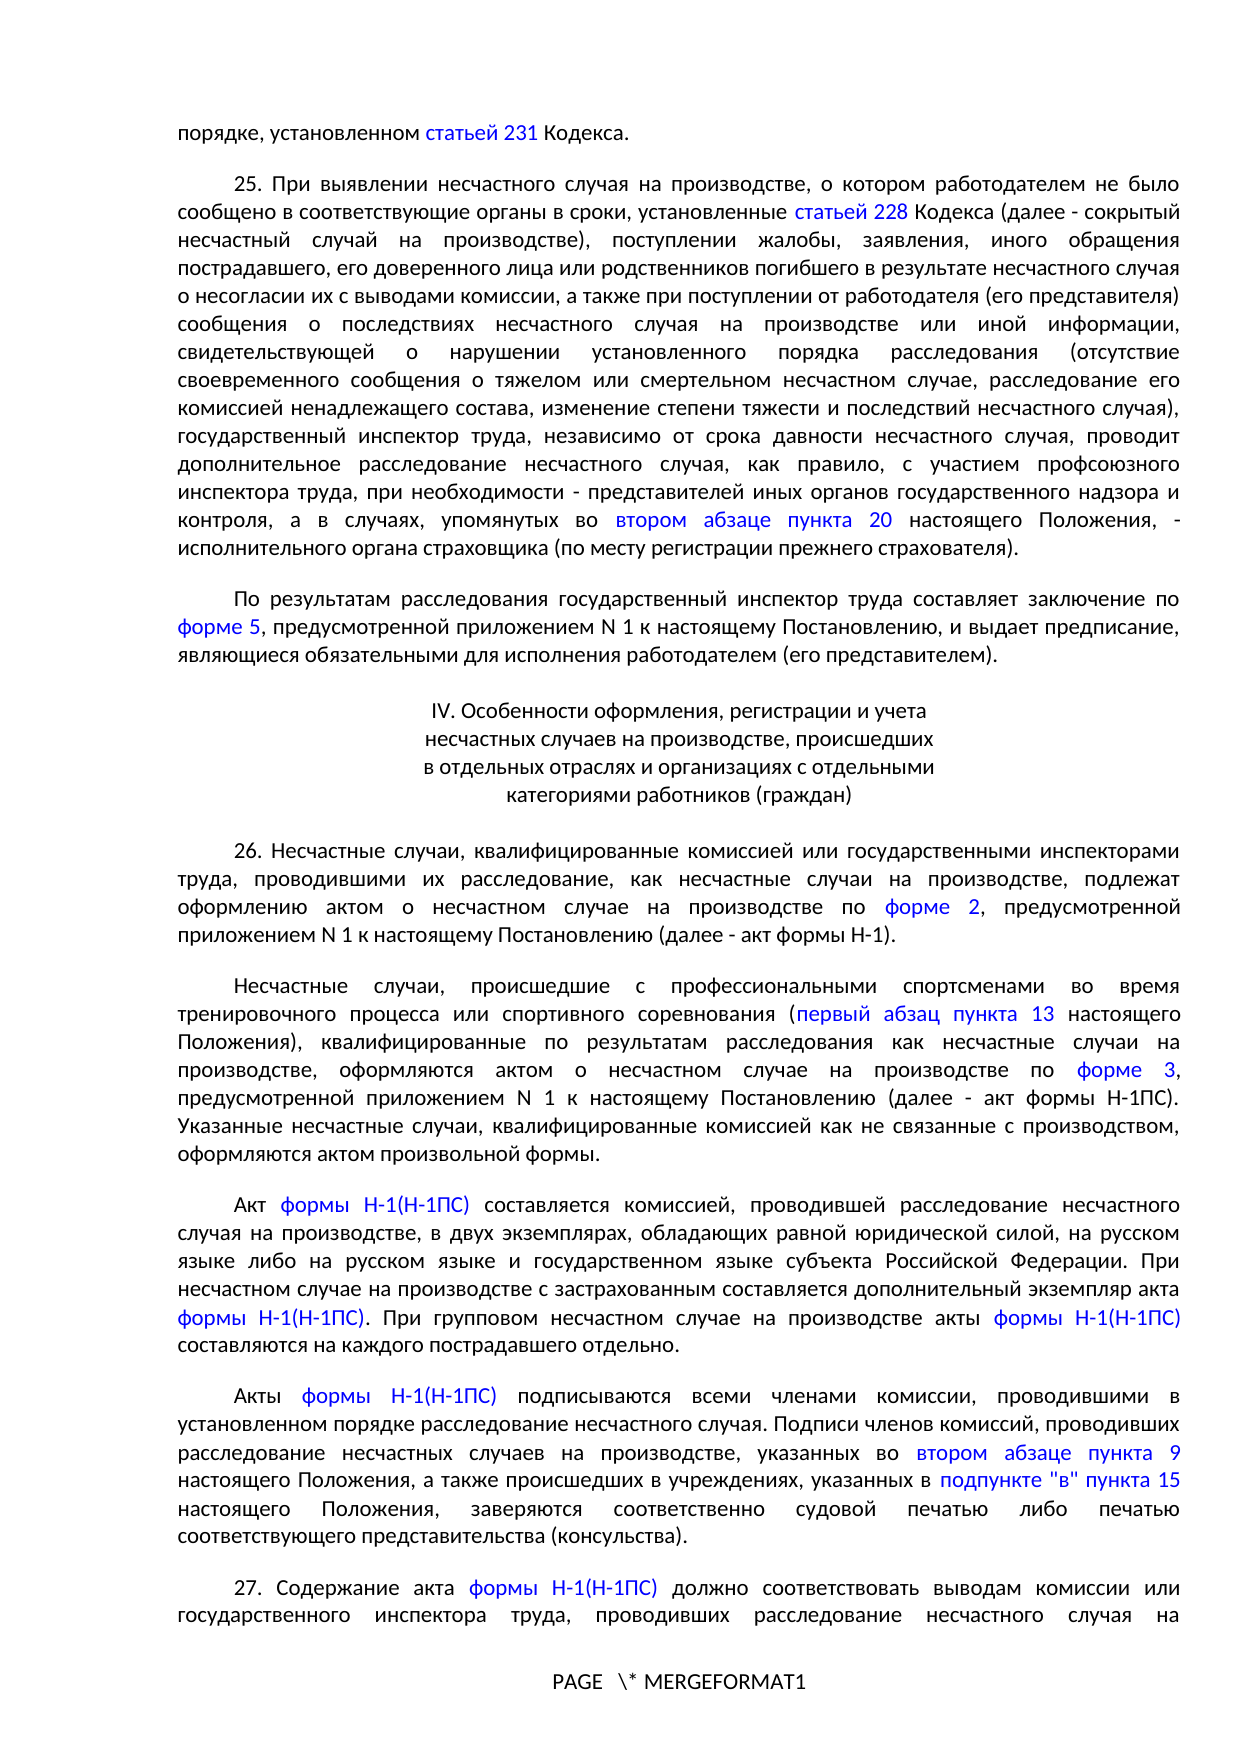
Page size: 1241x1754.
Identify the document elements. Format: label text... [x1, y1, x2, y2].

text Акты формы Н-1(Н-1ПС) подписываются всеми членами комиссии, проводившими в установленном порядке расследование несчастного случая. Подписи членов комиссий, проводивших расследование несчастных случаев на производстве, указанных во втором абзаце пункта 9 настоящего Положения, а также происшедших в учреждениях, указанных в подпункте "в" пункта 15 настоящего Положения, заверяются соответственно судовой печатью либо печатью соответствующего представительства (консульства). [177, 1382, 1181, 1550]
text 26. Несчастные случаи, квалифицированные комиссией или государственными инспекторами труда, проводившими их расследование, как несчастные случаи на производстве, подлежат оформлению актом о несчастном случае на производстве по форме 2, предусмотренной приложением N 1 к настоящему Постановлению (далее - акт формы Н-1). [177, 836, 1181, 948]
text Акт формы Н-1(Н-1ПС) составляется комиссией, проводившей расследование несчастного случая на производстве, в двух экземплярах, обладающих равной юридической силой, на русском языке либо на русском языке и государственном языке субъекта Российской Федерации. При несчастном случае на производстве с застрахованным составляется дополнительный экземпляр акта формы Н-1(Н-1ПС). При групповом несчастном случае на производстве акты формы Н-1(Н-1ПС) составляются на каждого пострадавшего отдельно. [177, 1191, 1181, 1359]
text 25. При выявлении несчастного случая на производстве, о котором работодателем не было сообщено в соответствующие органы в сроки, установленные статьей 228 Кодекса (далее - сокрытый несчастный случай на производстве), поступлении жалобы, заявления, иного обращения пострадавшего, его доверенного лица или родственников погибшего в результате несчастного случая о несогласии их с выводами комиссии, а также при поступлении от работодателя (его представителя) сообщения о последствиях несчастного случая на производстве или иной информации, свидетельствующей о нарушении установленного порядка расследования (отсутствие своевременного сообщения о тяжелом или смертельном несчастном случае, расследование его комиссией ненадлежащего состава, изменение степени тяжести и последствий несчастного случая), государственный инспектор труда, независимо от срока давности несчастного случая, проводит дополнительное расследование несчастного случая, как правило, с участием профсоюзного инспектора труда, при необходимости - представителей иных органов государственного надзора и контроля, а в случаях, упомянутых во втором абзаце пункта 20 настоящего Положения, - исполнительного органа страховщика (по месту регистрации прежнего страхователя). [177, 169, 1181, 561]
text в отдельных отраслях и организациях с отдельными [177, 752, 1181, 780]
text категориями работников (граждан) [177, 780, 1181, 808]
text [177, 118, 1181, 146]
text По результатам расследования государственный инспектор труда составляет заключение по форме 5, предусмотренной приложением N 1 к настоящему Постановлению, и выдает предписание, являющиеся обязательными для исполнения работодателем (его представителем). [177, 584, 1181, 668]
text Несчастные случаи, происшедшие с профессиональными спортсменами во время тренировочного процесса или спортивного соревнования (первый абзац пункта 13 настоящего Положения), квалифицированные по результатам расследования как несчастные случаи на производстве, оформляются актом о несчастном случае на производстве по форме 3, предусмотренной приложением N 1 к настоящему Постановлению (далее - акт формы Н-1ПС). Указанные несчастные случаи, квалифицированные комиссией как не связанные с производством, оформляются актом произвольной формы. [177, 971, 1181, 1168]
text IV. Особенности оформления, регистрации и учета [177, 696, 1181, 724]
text несчастных случаев на производстве, происшедших [177, 724, 1181, 752]
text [177, 1573, 1181, 1629]
